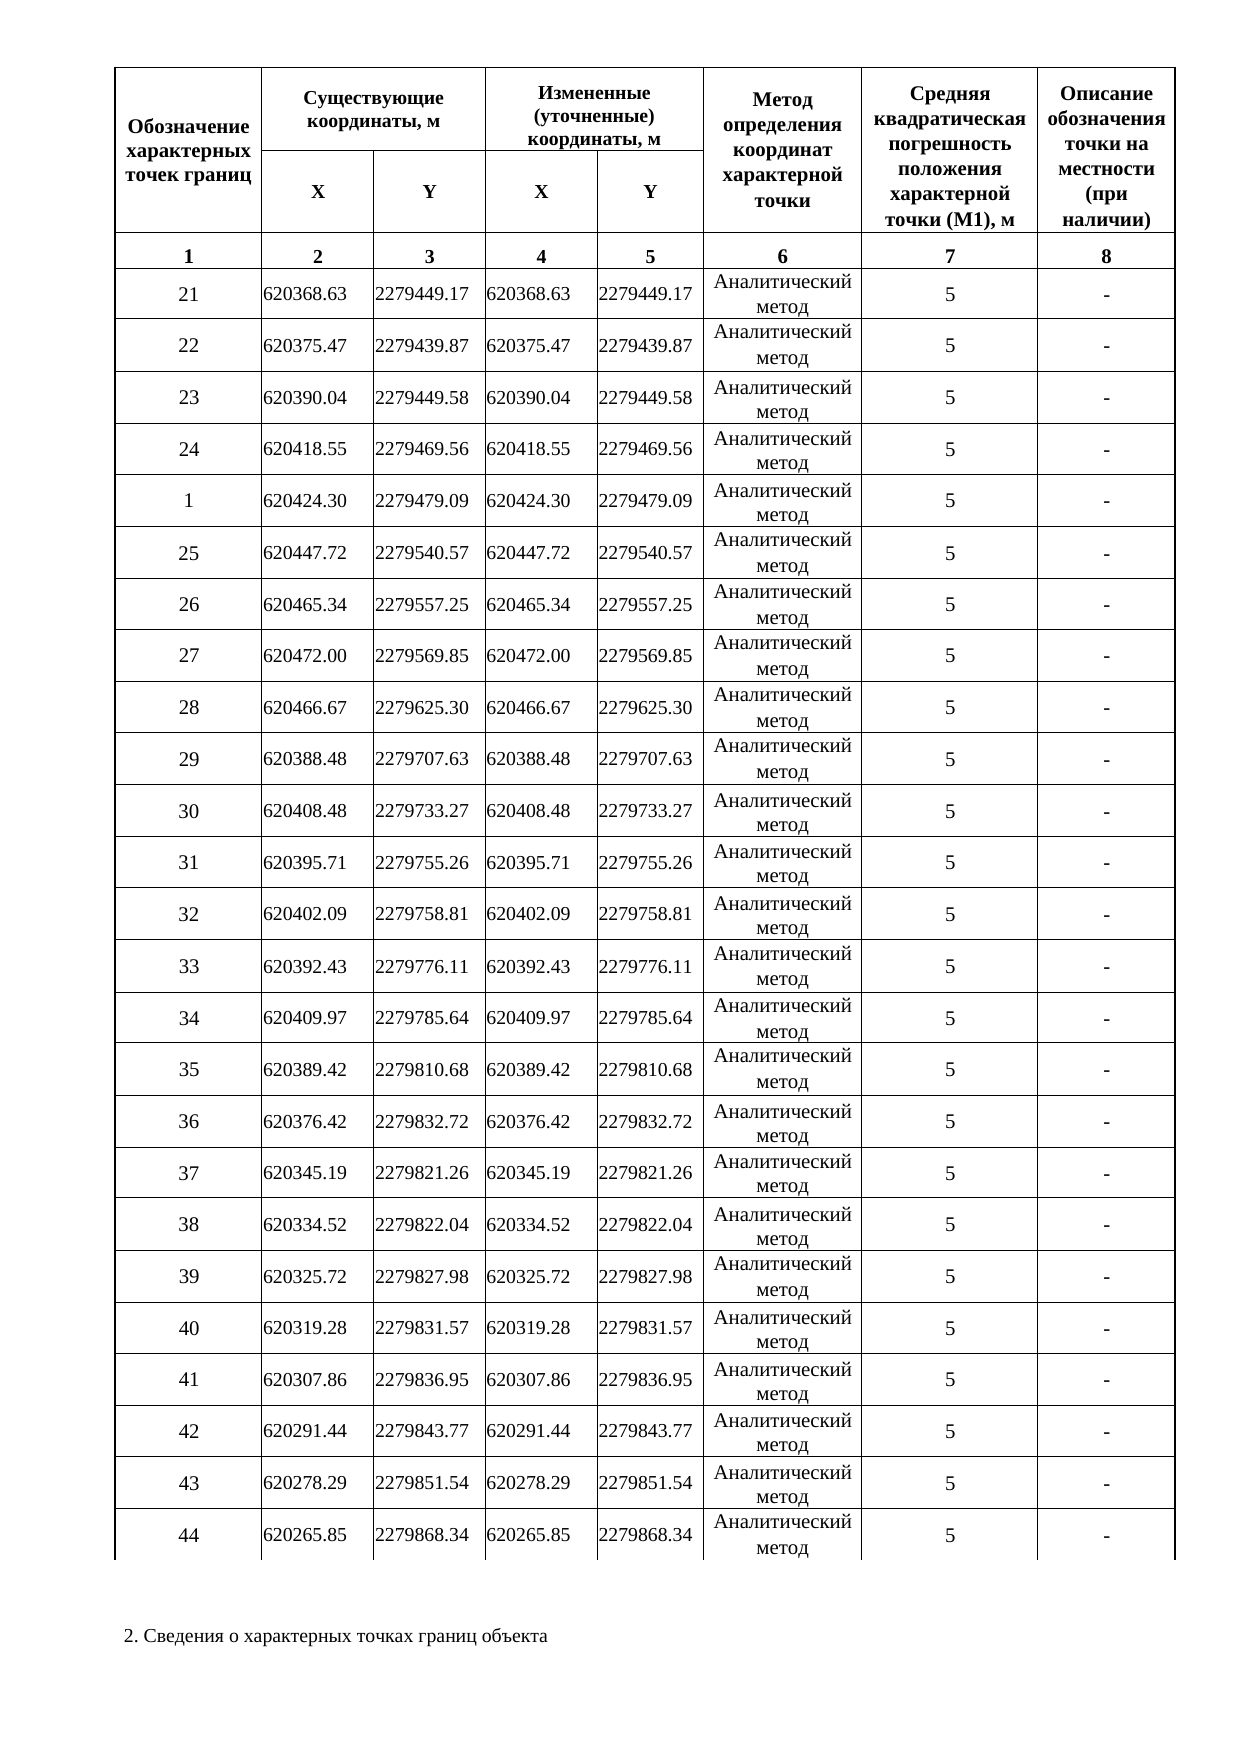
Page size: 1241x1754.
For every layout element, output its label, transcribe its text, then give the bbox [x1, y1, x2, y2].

table_cell 21 [116, 269, 261, 318]
table_cell 5 [862, 372, 1037, 423]
table_cell 39 [116, 1251, 261, 1302]
table_cell - [1038, 1198, 1174, 1250]
table_cell 2279831.57 [374, 1303, 485, 1353]
table_cell 2279449.17 [374, 269, 485, 318]
table_cell 2279843.77 [598, 1406, 703, 1456]
table_cell 620402.09 [262, 888, 373, 939]
table_cell 620307.86 [262, 1354, 373, 1405]
table_cell Аналитический метод [704, 1354, 861, 1405]
table_cell X [486, 151, 597, 232]
table_cell 2279827.98 [598, 1251, 703, 1302]
table_cell 2279758.81 [374, 888, 485, 939]
table_cell - [1038, 319, 1174, 371]
table_cell 2279810.68 [374, 1043, 485, 1095]
table_cell 5 [862, 682, 1037, 732]
table_cell 33 [116, 940, 261, 992]
table_cell 5 [598, 233, 703, 268]
table_cell 5 [862, 1303, 1037, 1353]
table_cell - [1038, 888, 1174, 939]
table_cell - [1038, 1251, 1174, 1302]
table_cell 620345.19 [486, 1148, 597, 1197]
table_cell 5 [862, 1148, 1037, 1197]
table_cell 2279868.34 [598, 1509, 703, 1560]
table_cell Аналитический метод [704, 579, 861, 629]
table_cell 620408.48 [486, 785, 597, 836]
table_cell 2279758.81 [598, 888, 703, 939]
table_cell 2279851.54 [374, 1457, 485, 1508]
table_cell - [1038, 475, 1174, 526]
table_cell 2279836.95 [374, 1354, 485, 1405]
table_cell 24 [116, 424, 261, 474]
table_cell 620466.67 [262, 682, 373, 732]
table_cell 32 [116, 888, 261, 939]
table_cell 2279469.56 [598, 424, 703, 474]
table_cell Y [598, 151, 703, 232]
table_cell 620409.97 [486, 993, 597, 1042]
table_cell 5 [862, 1406, 1037, 1456]
table_cell 2279449.17 [598, 269, 703, 318]
table_cell 5 [862, 579, 1037, 629]
table_cell 2279439.87 [374, 319, 485, 371]
table_cell 38 [116, 1198, 261, 1250]
table_cell - [1038, 993, 1174, 1042]
table_cell - [1038, 1509, 1174, 1560]
table_cell 2279625.30 [374, 682, 485, 732]
table_cell - [1038, 269, 1174, 318]
table_cell 620388.48 [262, 733, 373, 784]
table_cell 41 [116, 1354, 261, 1405]
table_cell 2279776.11 [598, 940, 703, 992]
table_cell Аналитический метод [704, 1148, 861, 1197]
table_cell Y [374, 151, 485, 232]
table_cell 23 [116, 372, 261, 423]
table_cell 2279851.54 [598, 1457, 703, 1508]
table_cell 2279707.63 [598, 733, 703, 784]
table_cell 620418.55 [262, 424, 373, 474]
table_cell 620291.44 [486, 1406, 597, 1456]
table_cell 5 [862, 1509, 1037, 1560]
table_cell Аналитический метод [704, 993, 861, 1042]
table_cell 620389.42 [262, 1043, 373, 1095]
table_cell 620375.47 [262, 319, 373, 371]
table_cell Аналитический метод [704, 940, 861, 992]
table_cell 620265.85 [262, 1509, 373, 1560]
table_cell 30 [116, 785, 261, 836]
table_cell Аналитический метод [704, 1251, 861, 1302]
table_cell 2279707.63 [374, 733, 485, 784]
table_cell 31 [116, 837, 261, 887]
table_cell 2279755.26 [598, 837, 703, 887]
table_cell 620307.86 [486, 1354, 597, 1405]
table_cell 29 [116, 733, 261, 784]
table_cell Аналитический метод [704, 1509, 861, 1560]
table_cell 620409.97 [262, 993, 373, 1042]
table_cell 5 [862, 319, 1037, 371]
table_cell 5 [862, 424, 1037, 474]
table_cell 5 [862, 1251, 1037, 1302]
table_cell Аналитический метод [704, 1303, 861, 1353]
table_cell 620447.72 [486, 527, 597, 578]
table_cell 2279479.09 [598, 475, 703, 526]
table_cell Аналитический метод [704, 1198, 861, 1250]
table_header Средняя квадратическая погрешность положения характерной точки (М1), м [862, 68, 1037, 232]
table_cell 620392.43 [486, 940, 597, 992]
table_cell 37 [116, 1148, 261, 1197]
table_cell 2279557.25 [598, 579, 703, 629]
table_cell 26 [116, 579, 261, 629]
table_header Измененные (уточненные) координаты, м [486, 68, 703, 150]
table_cell 2279439.87 [598, 319, 703, 371]
table_cell 5 [862, 1457, 1037, 1508]
table_cell Аналитический метод [704, 319, 861, 371]
table_header Описание обозначения точки на местности (при наличии) [1038, 68, 1174, 232]
table_cell - [1038, 1457, 1174, 1508]
table_cell 2279540.57 [374, 527, 485, 578]
table_cell 620345.19 [262, 1148, 373, 1197]
table_cell 2279868.34 [374, 1509, 485, 1560]
table_cell 620390.04 [262, 372, 373, 423]
table_cell 620376.42 [486, 1096, 597, 1147]
table_cell 36 [116, 1096, 261, 1147]
table_cell - [1038, 1096, 1174, 1147]
table_cell 5 [862, 1043, 1037, 1095]
table_cell X [262, 151, 373, 232]
table_cell 620392.43 [262, 940, 373, 992]
table_cell 620291.44 [262, 1406, 373, 1456]
table_cell 6 [704, 233, 861, 268]
table_cell 2279832.72 [374, 1096, 485, 1147]
table_cell 35 [116, 1043, 261, 1095]
table_cell 1 [116, 475, 261, 526]
table_cell 620319.28 [262, 1303, 373, 1353]
table_cell 620472.00 [262, 630, 373, 681]
table_cell 620278.29 [262, 1457, 373, 1508]
table_cell 2279832.72 [598, 1096, 703, 1147]
table_cell 2279469.56 [374, 424, 485, 474]
table_cell 620375.47 [486, 319, 597, 371]
table_cell 5 [862, 940, 1037, 992]
table_cell 2279831.57 [598, 1303, 703, 1353]
table_cell Аналитический метод [704, 837, 861, 887]
table_cell 620395.71 [262, 837, 373, 887]
table_cell 620395.71 [486, 837, 597, 887]
table_cell - [1038, 579, 1174, 629]
table_cell 620408.48 [262, 785, 373, 836]
table_cell - [1038, 785, 1174, 836]
table_cell 5 [862, 837, 1037, 887]
table_cell 5 [862, 475, 1037, 526]
table_cell 620278.29 [486, 1457, 597, 1508]
table_cell Аналитический метод [704, 527, 861, 578]
table_cell 2279776.11 [374, 940, 485, 992]
table_cell 5 [862, 1096, 1037, 1147]
table_cell 2279785.64 [374, 993, 485, 1042]
table_cell 2279625.30 [598, 682, 703, 732]
table_cell 620368.63 [486, 269, 597, 318]
table_cell 2279569.85 [374, 630, 485, 681]
table_cell Аналитический метод [704, 682, 861, 732]
table_cell Аналитический метод [704, 1406, 861, 1456]
table_cell 5 [862, 269, 1037, 318]
table_cell 620388.48 [486, 733, 597, 784]
table_cell 27 [116, 630, 261, 681]
table_cell 620319.28 [486, 1303, 597, 1353]
table_cell 2279827.98 [374, 1251, 485, 1302]
table_cell 620424.30 [486, 475, 597, 526]
table_cell 620334.52 [486, 1198, 597, 1250]
table_cell 5 [862, 1354, 1037, 1405]
table_cell 2279822.04 [598, 1198, 703, 1250]
table_cell - [1038, 527, 1174, 578]
table_cell 22 [116, 319, 261, 371]
table_cell Аналитический метод [704, 1043, 861, 1095]
table_cell Аналитический метод [704, 269, 861, 318]
table_cell 620265.85 [486, 1509, 597, 1560]
table_cell 25 [116, 527, 261, 578]
table_cell 5 [862, 888, 1037, 939]
table_cell - [1038, 1303, 1174, 1353]
table_cell Аналитический метод [704, 785, 861, 836]
table_cell 2279785.64 [598, 993, 703, 1042]
table_cell 40 [116, 1303, 261, 1353]
table_cell 620465.34 [486, 579, 597, 629]
table_cell Аналитический метод [704, 475, 861, 526]
table_cell - [1038, 682, 1174, 732]
table_cell Аналитический метод [704, 1096, 861, 1147]
table_cell 620389.42 [486, 1043, 597, 1095]
table_cell - [1038, 837, 1174, 887]
table_cell 620390.04 [486, 372, 597, 423]
table_cell 5 [862, 733, 1037, 784]
table_cell 2279836.95 [598, 1354, 703, 1405]
table_cell Аналитический метод [704, 372, 861, 423]
table_cell 8 [1038, 233, 1174, 268]
table_cell 620376.42 [262, 1096, 373, 1147]
table_cell 2279843.77 [374, 1406, 485, 1456]
table_cell - [1038, 940, 1174, 992]
table_cell 28 [116, 682, 261, 732]
table_cell - [1038, 630, 1174, 681]
table_cell 4 [486, 233, 597, 268]
table_cell 1 [116, 233, 261, 268]
table_cell 2279733.27 [374, 785, 485, 836]
table_cell 2279540.57 [598, 527, 703, 578]
table_cell 2279822.04 [374, 1198, 485, 1250]
table_cell 44 [116, 1509, 261, 1560]
table_cell 2279449.58 [598, 372, 703, 423]
table_cell - [1038, 424, 1174, 474]
table_cell 620325.72 [262, 1251, 373, 1302]
table_cell 5 [862, 630, 1037, 681]
table_cell 34 [116, 993, 261, 1042]
table_cell - [1038, 1043, 1174, 1095]
table_cell Аналитический метод [704, 1457, 861, 1508]
table_cell 620424.30 [262, 475, 373, 526]
table_cell 5 [862, 785, 1037, 836]
table_cell Аналитический метод [704, 424, 861, 474]
table_cell 2279821.26 [598, 1148, 703, 1197]
table_cell 7 [862, 233, 1037, 268]
table_cell 620465.34 [262, 579, 373, 629]
table_cell 620402.09 [486, 888, 597, 939]
table_cell Аналитический метод [704, 630, 861, 681]
table_cell - [1038, 1148, 1174, 1197]
table_cell 2279810.68 [598, 1043, 703, 1095]
table_cell 620325.72 [486, 1251, 597, 1302]
table_cell 5 [862, 1198, 1037, 1250]
table_header Существующие координаты, м [262, 68, 485, 150]
table_cell 42 [116, 1406, 261, 1456]
table_cell - [1038, 733, 1174, 784]
table_cell 5 [862, 993, 1037, 1042]
table_cell 2279569.85 [598, 630, 703, 681]
table_cell 2279733.27 [598, 785, 703, 836]
table_cell 2279821.26 [374, 1148, 485, 1197]
table_cell - [1038, 1406, 1174, 1456]
table_cell 2279755.26 [374, 837, 485, 887]
table_cell 2279449.58 [374, 372, 485, 423]
table_cell 620334.52 [262, 1198, 373, 1250]
table_header Метод определения координат характерной точки [704, 68, 861, 232]
table_cell 2279479.09 [374, 475, 485, 526]
table_cell - [1038, 1354, 1174, 1405]
table_cell 620472.00 [486, 630, 597, 681]
table_header Обозначение характерных точек границ [116, 68, 261, 232]
table_cell 43 [116, 1457, 261, 1508]
table_cell - [1038, 372, 1174, 423]
table_cell Аналитический метод [704, 733, 861, 784]
table_cell 620368.63 [262, 269, 373, 318]
table_cell 620418.55 [486, 424, 597, 474]
table_cell Аналитический метод [704, 888, 861, 939]
table_cell 3 [374, 233, 485, 268]
table_cell 620447.72 [262, 527, 373, 578]
table_cell 5 [862, 527, 1037, 578]
table_cell 620466.67 [486, 682, 597, 732]
table_cell 2279557.25 [374, 579, 485, 629]
table_cell 2 [262, 233, 373, 268]
